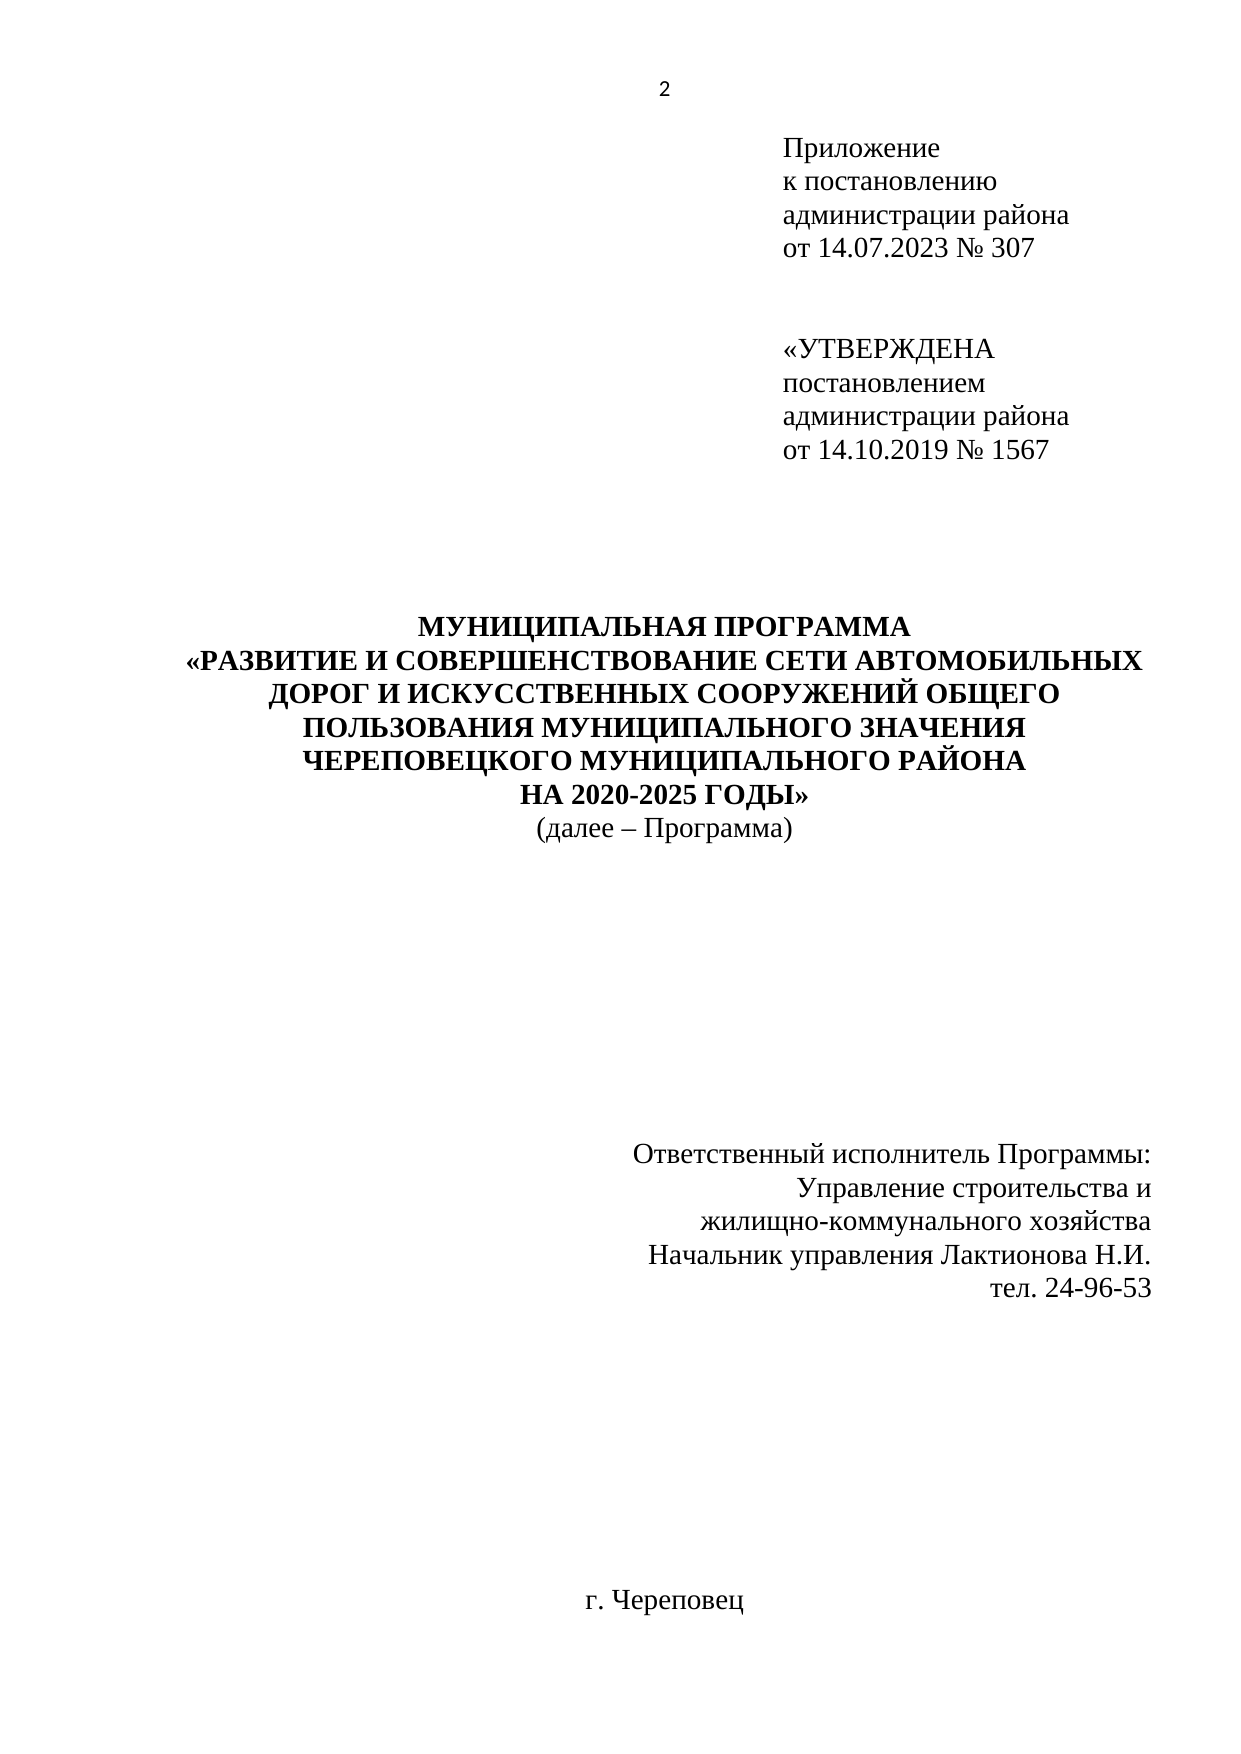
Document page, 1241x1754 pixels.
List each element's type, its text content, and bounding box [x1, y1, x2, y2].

title администрации района [177, 398, 1152, 432]
title ЧЕРЕПОВЕЦКОГО МУНИЦИПАЛЬНОГО РАЙОНА [177, 743, 1152, 777]
title тел. 24-96-53 [177, 1270, 1152, 1304]
title постановлением [177, 365, 1152, 398]
text к постановлению [295, 163, 1152, 197]
text Приложение [295, 130, 1152, 163]
title от 14.10.2019 № 1567 [177, 432, 1152, 465]
text администрации района [295, 197, 1152, 231]
title Начальник управления Лактионова Н.И. [177, 1237, 1152, 1270]
title (далее – Программа) [177, 810, 1152, 844]
title ДОРОГ И ИСКУССТВЕННЫХ СООРУЖЕНИЙ ОБЩЕГО ПОЛЬЗОВАНИЯ МУНИЦИПАЛЬНОГО ЗНАЧЕНИЯ [177, 676, 1152, 743]
title НА 2020-2025 ГОДЫ» [177, 777, 1152, 810]
text от 14.07.2023 № 307 [783, 231, 1152, 264]
title Управление строительства и [177, 1170, 1152, 1203]
title «УТВЕРЖДЕНА [177, 331, 1152, 365]
title МУНИЦИПАЛЬНАЯ ПРОГРАММА [177, 609, 1152, 643]
title жилищно-коммунального хозяйства [177, 1203, 1152, 1237]
title «РАЗВИТИЕ И СОВЕРШЕНСТВОВАНИЕ СЕТИ АВТОМОБИЛЬНЫХ [177, 643, 1152, 676]
title г. Череповец [177, 1582, 1152, 1615]
title Ответственный исполнитель Программы: [177, 1136, 1152, 1170]
